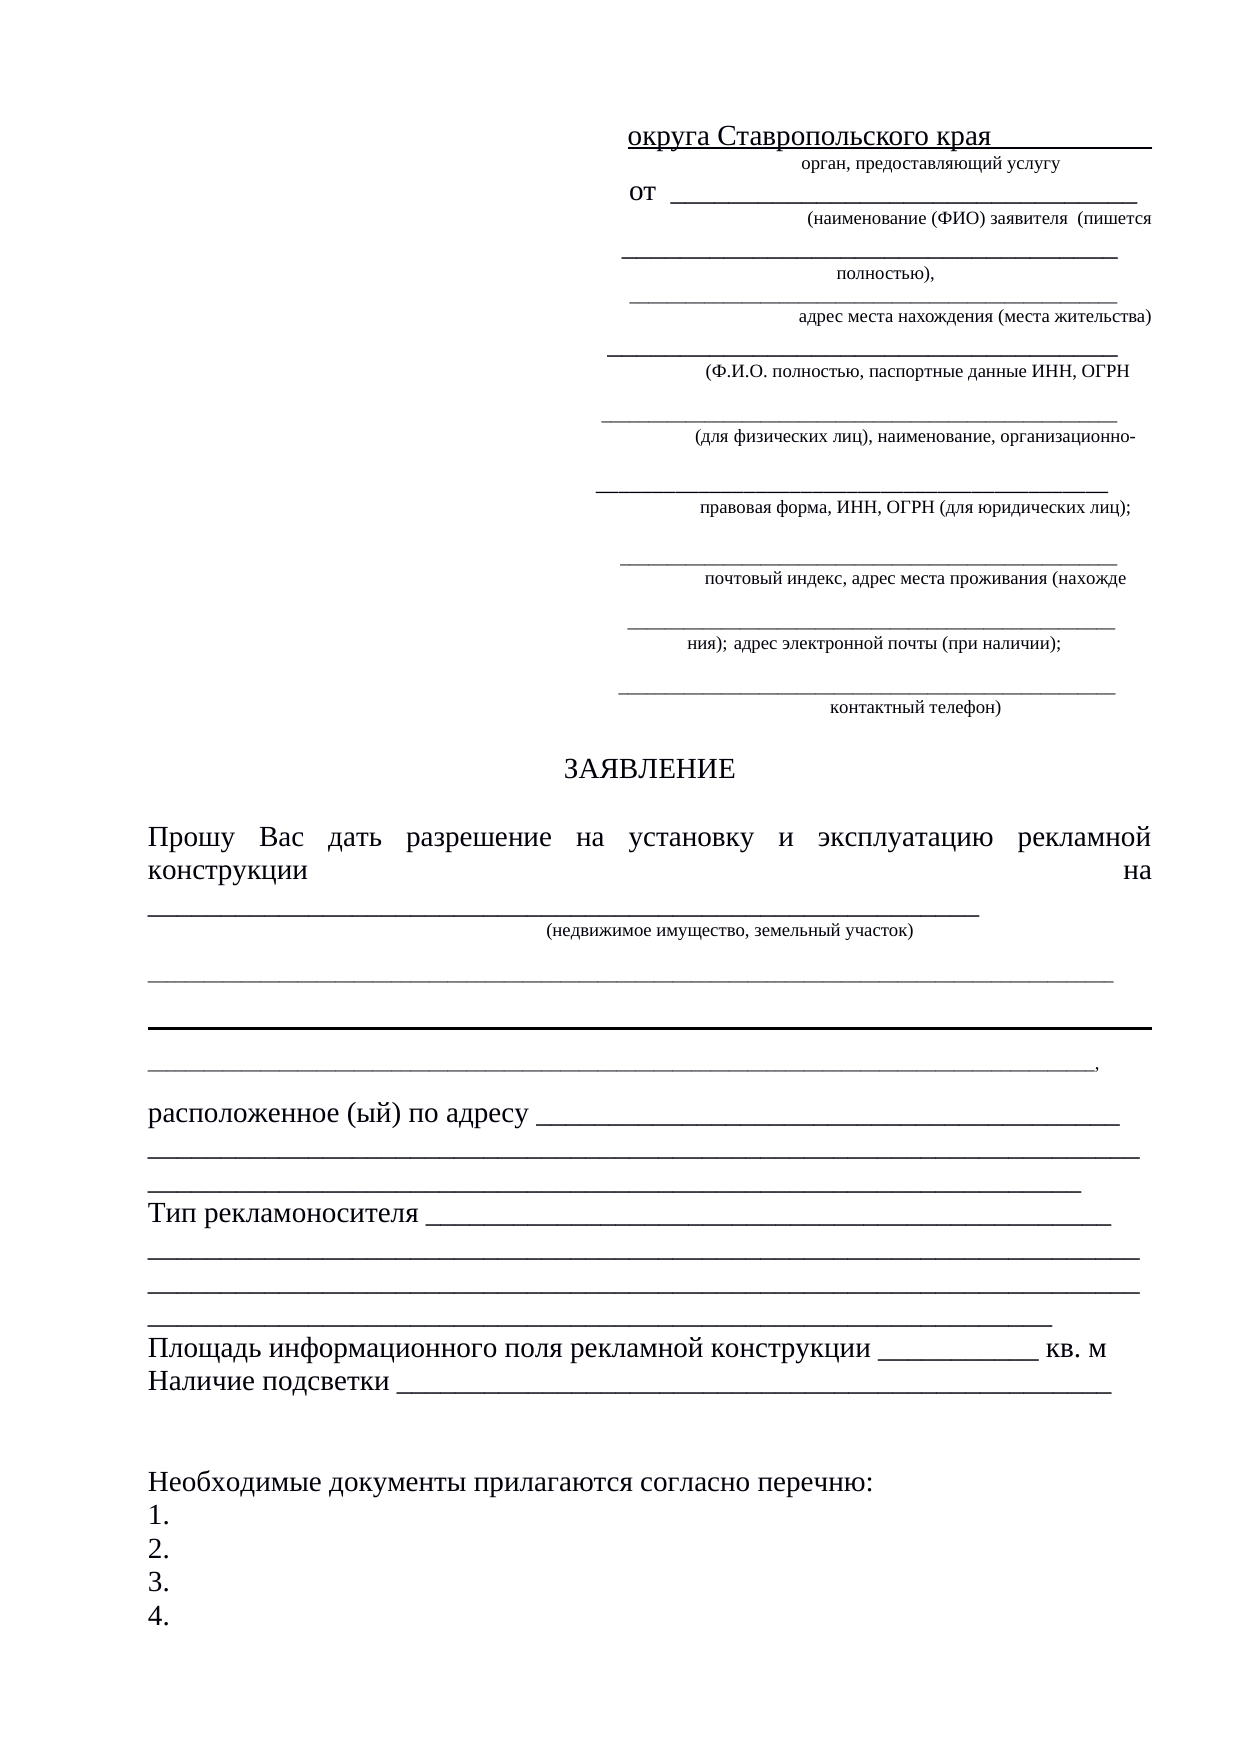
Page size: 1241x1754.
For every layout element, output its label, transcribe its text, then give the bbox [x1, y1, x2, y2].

text (Ф.И.О. полностью, паспортные данные ИНН, ОГРН [148, 360, 1152, 382]
text адрес места нахождения (места жительства) [679, 305, 1152, 327]
text _____________________________________________________ [148, 675, 1152, 696]
text орган, предоставляющий услугу [148, 152, 1152, 173]
text ____________________________________________________ [148, 610, 1152, 632]
text 3. [148, 1564, 1152, 1598]
text __________________________________ [148, 228, 1152, 262]
text правовая форма, ИНН, ОГРН (для юридических лиц); [148, 496, 1152, 517]
text 2. [148, 1531, 1152, 1564]
text ния); адрес электронной почты (при наличии); [148, 632, 1152, 653]
text почтовый индекс, адрес места проживания (нахожде [148, 567, 1152, 589]
text от ________________________________ [148, 173, 1152, 207]
text Прошу Вас дать разрешение на установку и эксплуатацию рекламной конструкции на _________________________________________________________ [148, 819, 1152, 919]
text расположенное (ый) по адресу ________________________________________ [148, 1095, 1152, 1128]
text Площадь информационного поля рекламной конструкции ___________ кв. м [148, 1330, 1152, 1363]
text _______________________________________________________ [148, 403, 1152, 425]
text _____________________________________________________ [148, 546, 1152, 567]
text ______________________________________________________________________________________________________________________________________________________________________________________________________ [148, 1229, 1152, 1330]
text (для физических лиц), наименование, организационно- [148, 425, 1152, 446]
text ____________________________________________________ [148, 283, 1152, 305]
text _____________________________________________________________________________________________________, [148, 1052, 1152, 1073]
text округа Ставропольского края___________ [148, 118, 1152, 152]
text 4. [148, 1598, 1152, 1632]
text ____________________________________________________________________________________________________________________________________ [148, 1128, 1152, 1196]
text ___________________________________ [148, 327, 1152, 360]
text (наименование (ФИО) заявителя (пишется [679, 207, 1152, 228]
text Необходимые документы прилагаются согласно перечню: [148, 1464, 1152, 1497]
text _______________________________________________________________________________________________________ [148, 962, 1152, 984]
text полностью), [148, 262, 1152, 283]
text Наличие подсветки _________________________________________________ [148, 1363, 1152, 1397]
text _____________________________________________ [148, 468, 1152, 496]
text Тип рекламоносителя _______________________________________________ [148, 1196, 1152, 1229]
text ЗАЯВЛЕНИЕ [148, 752, 1152, 785]
text 1. [148, 1497, 1152, 1531]
text (недвижимое имущество, земельный участок) [148, 919, 1152, 941]
text контактный телефон) [148, 696, 1152, 718]
